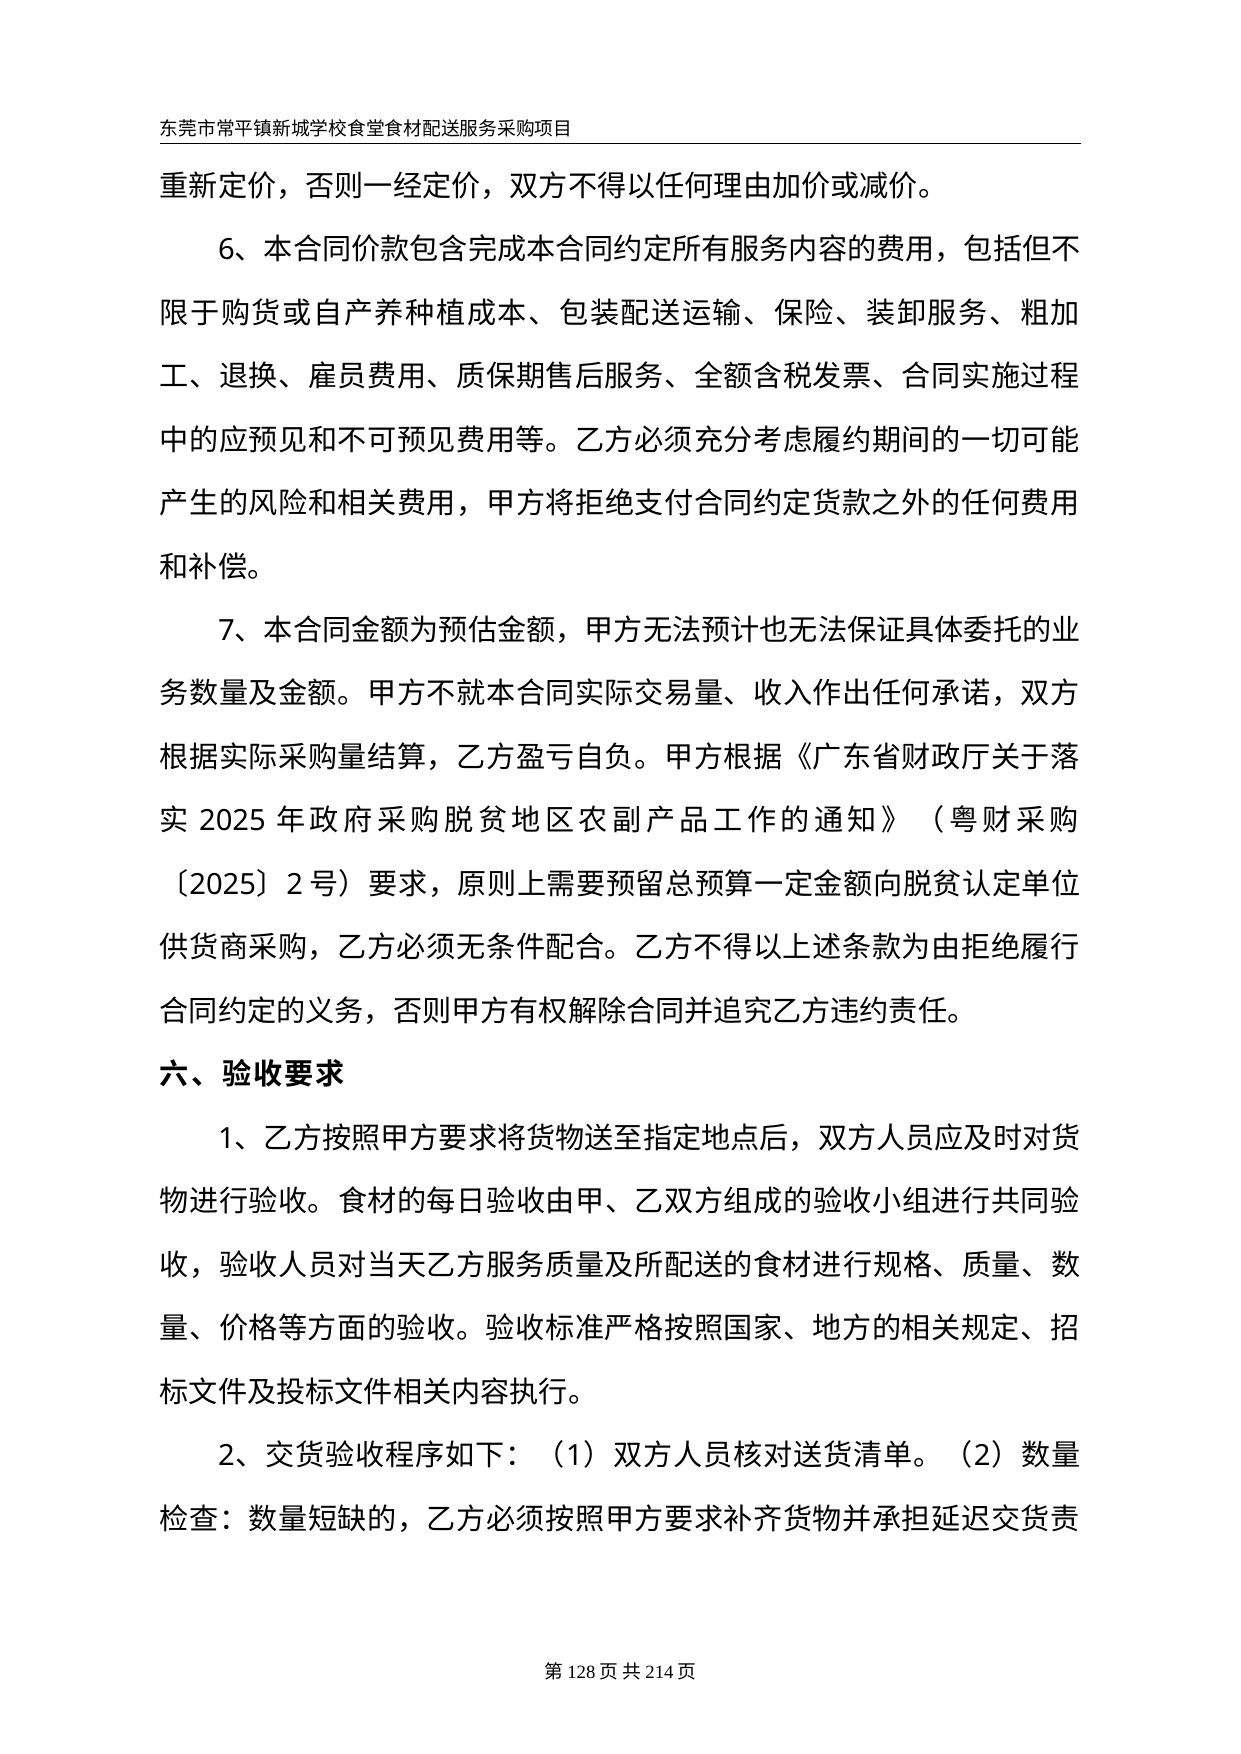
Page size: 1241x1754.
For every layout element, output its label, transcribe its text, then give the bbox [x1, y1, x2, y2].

list 六、验收要求 [159, 1051, 1081, 1093]
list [159, 162, 1081, 205]
list 7、本合同金额为预估金额，甲方无法预计也无法保证具体委托的业务数量及金额。甲方不就本合同实际交易量、收入作出任何承诺，双方根据实际采购量结算，乙方盈亏自负。甲方根据《广东省财政厅关于落实2025年政府采购脱贫地区农副产品工作的通知》（粤财采购〔2025〕2号）要求，原则上需要预留总预算一定金额向脱贫认定单位供货商采购，乙方必须无条件配合。乙方不得以上述条款为由拒绝履行合同约定的义务，否则甲方有权解除合同并追究乙方违约责任。 [159, 607, 1081, 1030]
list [159, 1432, 1081, 1537]
list 6、本合同价款包含完成本合同约定所有服务内容的费用，包括但不限于购货或自产养种植成本、包装配送运输、保险、装卸服务、粗加工、退换、雇员费用、质保期售后服务、全额含税发票、合同实施过程中的应预见和不可预见费用等。乙方必须充分考虑履约期间的一切可能产生的风险和相关费用，甲方将拒绝支付合同约定货款之外的任何费用和补偿。 [159, 226, 1081, 585]
list 1、乙方按照甲方要求将货物送至指定地点后，双方人员应及时对货物进行验收。食材的每日验收由甲、乙双方组成的验收小组进行共同验收，验收人员对当天乙方服务质量及所配送的食材进行规格、质量、数量、价格等方面的验收。验收标准严格按照国家、地方的相关规定、招标文件及投标文件相关内容执行。 [159, 1114, 1081, 1411]
